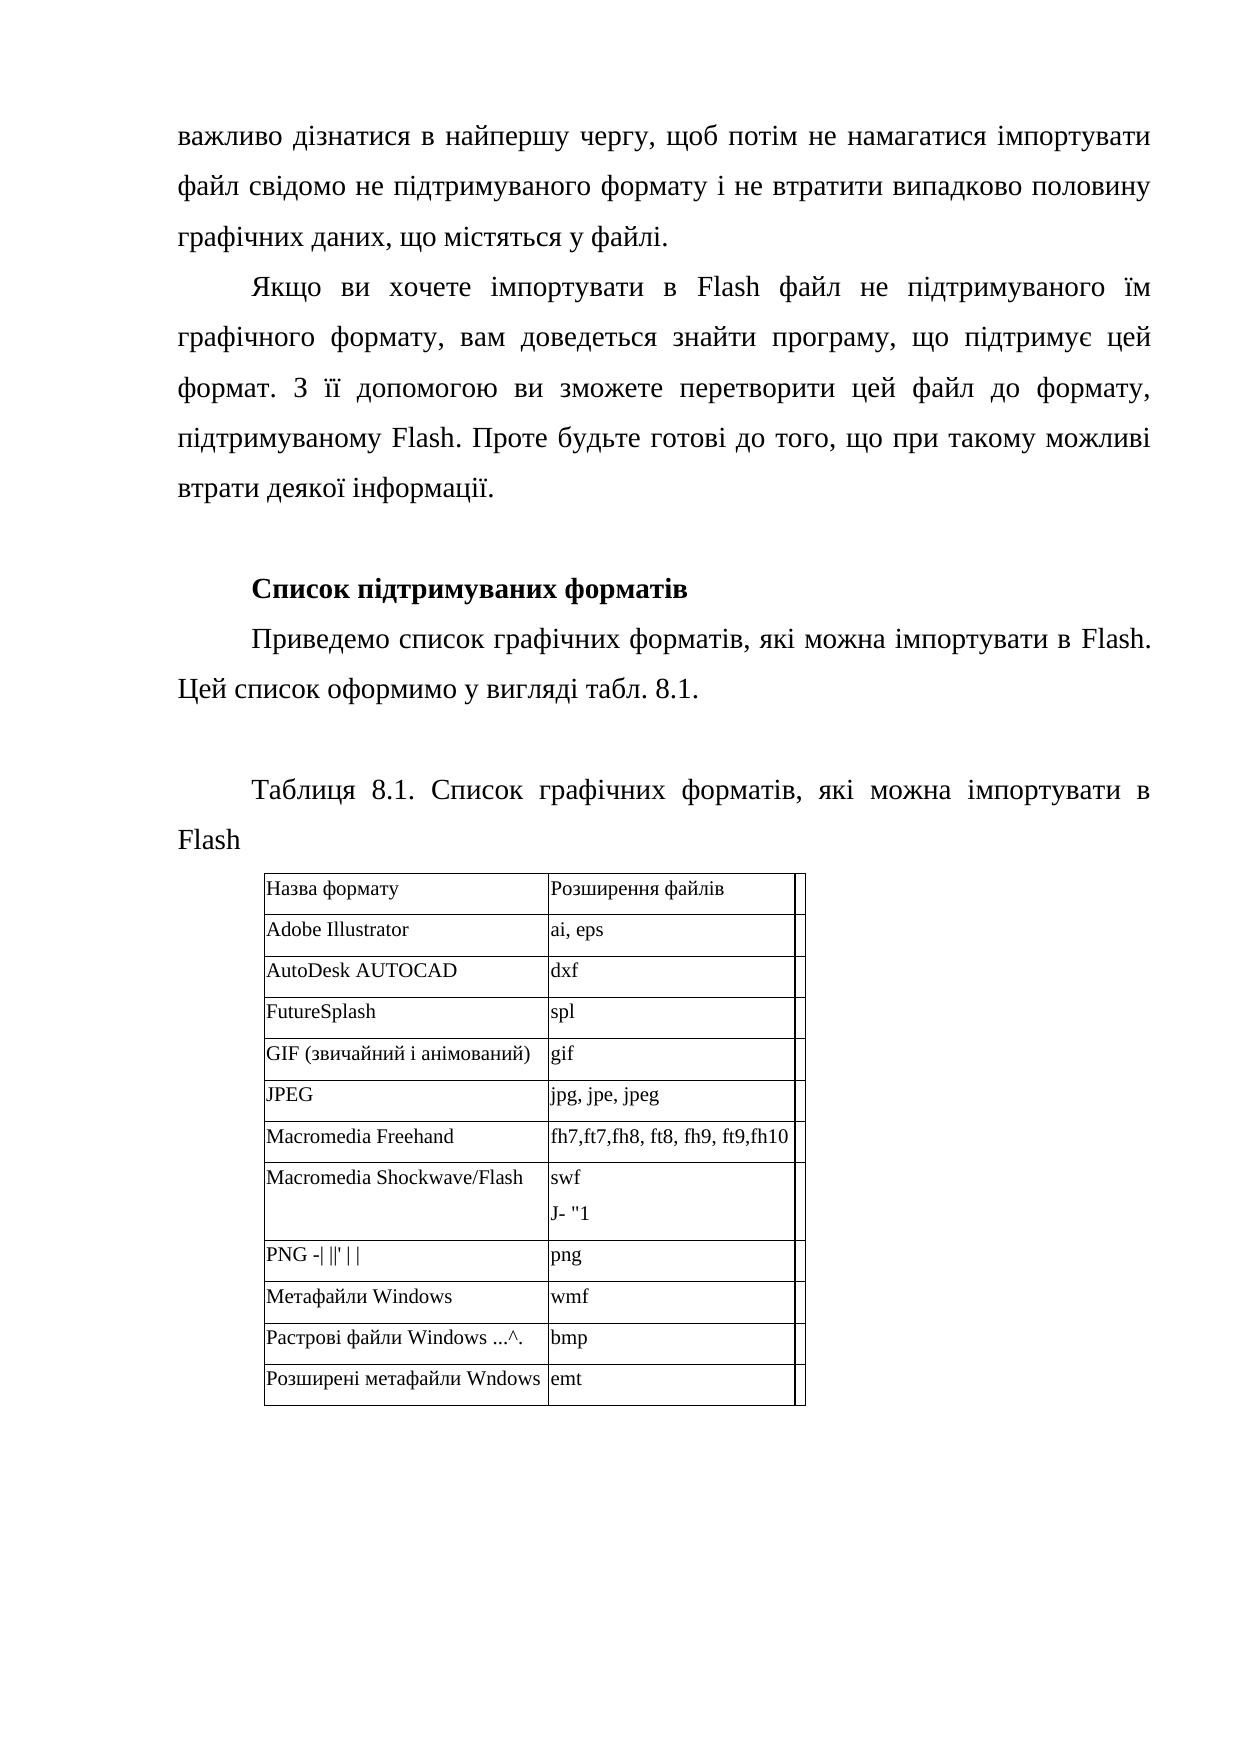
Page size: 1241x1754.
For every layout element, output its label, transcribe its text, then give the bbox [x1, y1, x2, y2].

table_cell [796, 1324, 805, 1364]
table_cell bmp [549, 1324, 794, 1364]
table_cell PNG -| ||' | | [265, 1241, 548, 1281]
table_cell Растрові файли Windows ...^. [265, 1324, 548, 1364]
table_cell wmf [549, 1282, 794, 1322]
table_cell Macromedia Freehand [265, 1122, 548, 1162]
table_cell [796, 915, 805, 956]
table_cell [796, 957, 805, 997]
text Список підтримуваних форматів [177, 571, 1152, 604]
table_cell Macromedia Shockwave/Flash [265, 1163, 548, 1240]
text Приведемо список графічних форматів, які можна імпортувати в Flash. Цей список оформимо у вигляді табл. 8.1. [177, 621, 1152, 705]
table_cell Метафайли Windows [265, 1282, 548, 1322]
table_header [796, 874, 805, 914]
table_cell [796, 1039, 805, 1079]
table_cell JPEG [265, 1081, 548, 1121]
table_cell ai, eps [549, 915, 794, 956]
table_cell [796, 1241, 805, 1281]
table_cell dxf [549, 957, 794, 997]
table_cell [796, 1122, 805, 1162]
table_cell AutoDesk AUTOCAD [265, 957, 548, 997]
table_cell fh7,ft7,fh8, ft8, fh9, ft9,fh10 [549, 1122, 794, 1162]
table_header Розширення файлів [549, 874, 794, 914]
table_cell png [549, 1241, 794, 1281]
table_cell [796, 1365, 805, 1405]
table_cell swf J- "1 [549, 1163, 794, 1240]
text Якщо ви хочете імпортувати в Flash файл не підтримуваного їм графічного формату, вам доведеться знайти програму, що підтримує цей формат. З її допомогою ви зможете перетворити цей файл до формату, підтримуваному Flash. Проте будьте готові до того, що при такому можливі втрати деякої інформації. [177, 269, 1152, 504]
table_cell emt [549, 1365, 794, 1405]
table_cell [796, 998, 805, 1038]
table_cell gif [549, 1039, 794, 1079]
text Таблиця 8.1. Список графічних форматів, які можна імпортувати в Flash [177, 772, 1152, 856]
table_cell jpg, jpe, jpeg [549, 1081, 794, 1121]
table_cell Adobe Illustrator [265, 915, 548, 956]
table_cell [796, 1282, 805, 1322]
table_cell GIF (звичайний і анімований) [265, 1039, 548, 1079]
table_cell Розширені метафайли Wndows [265, 1365, 548, 1405]
table_cell FutureSplash [265, 998, 548, 1038]
table_cell [796, 1081, 805, 1121]
table_header Назва формату [265, 874, 548, 914]
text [177, 118, 1152, 252]
table_cell spl [549, 998, 794, 1038]
table_cell [796, 1163, 805, 1240]
